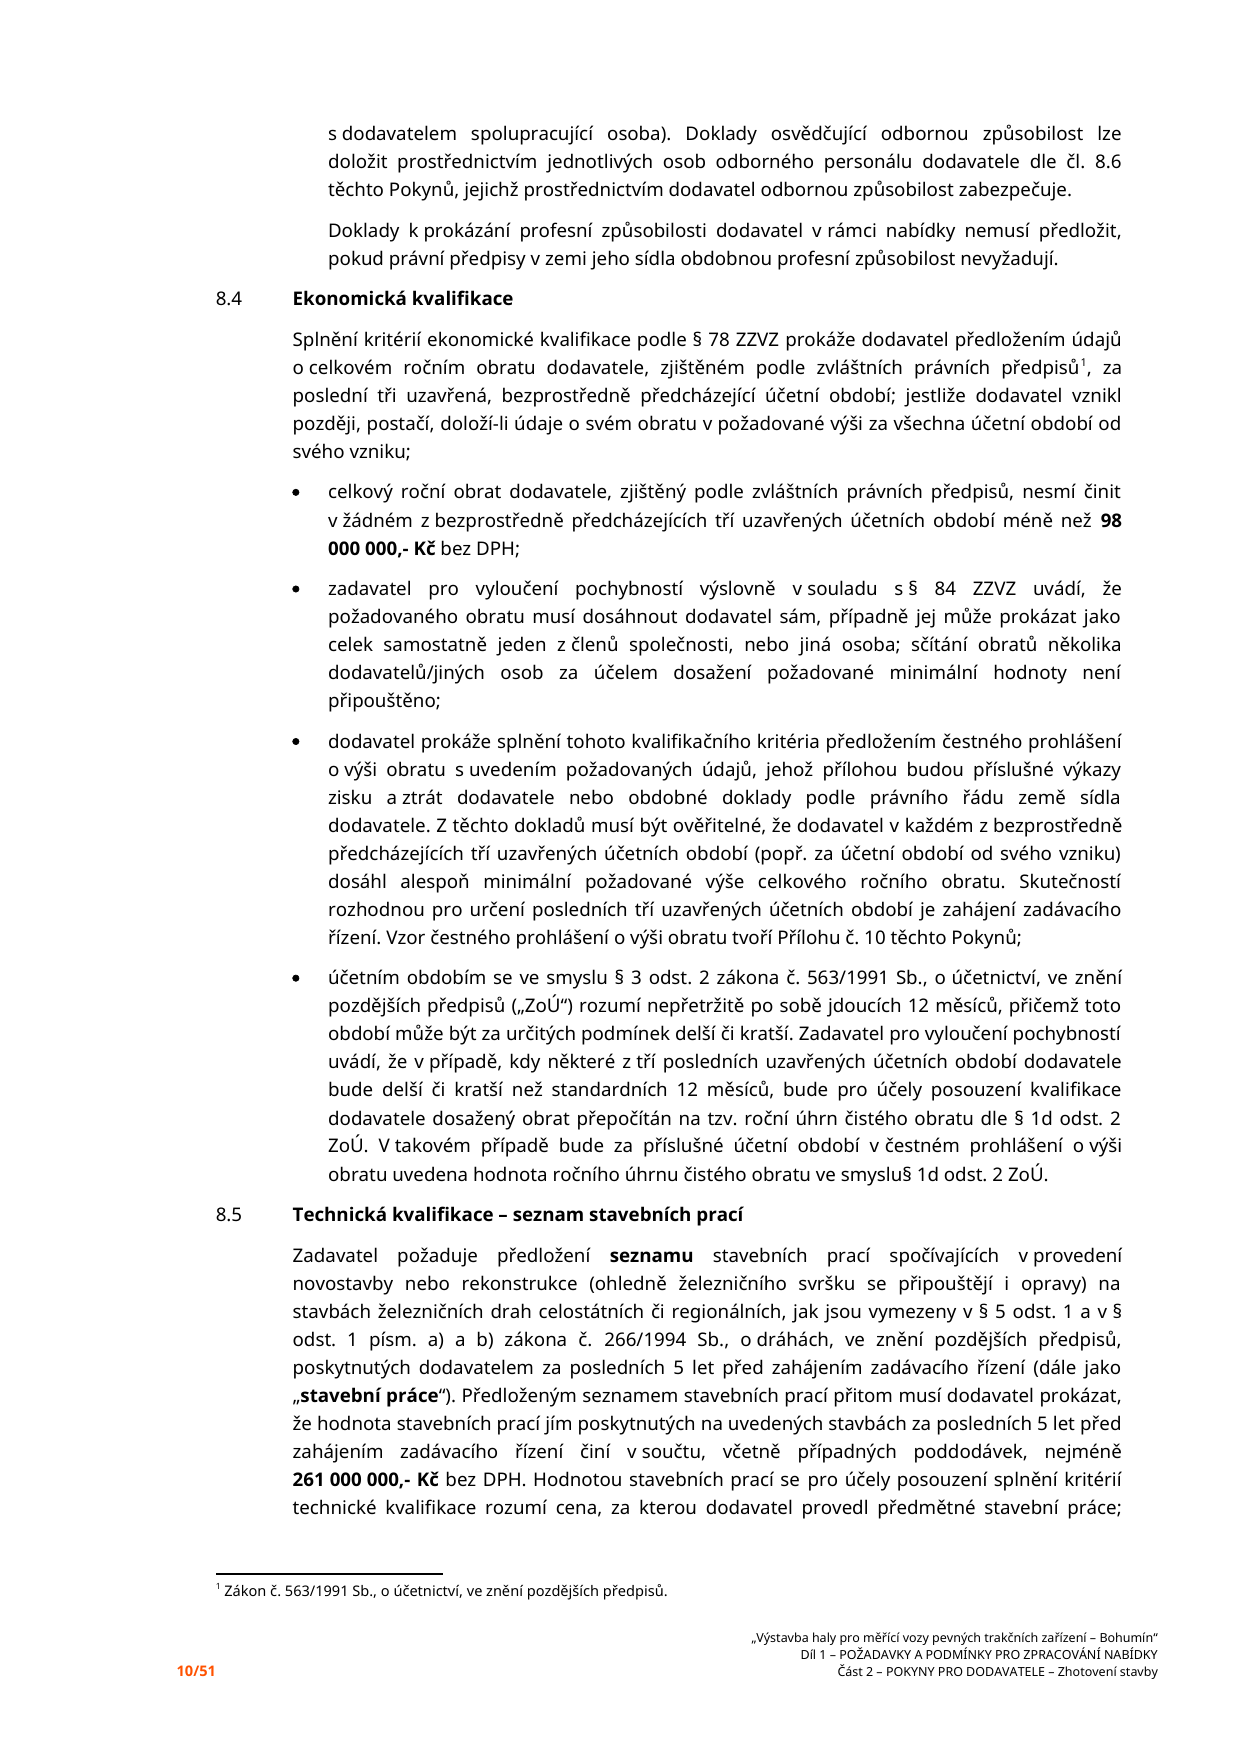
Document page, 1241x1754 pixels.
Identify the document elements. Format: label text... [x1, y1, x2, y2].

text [292, 1242, 1122, 1519]
text zadavatel pro vyloučení pochybností výslovně v souladu s § 84 ZZVZ uvádí, že požadovaného obratu musí dosáhnout dodavatel sám, případně jej může prokázat jako celek samostatně jeden z členů společnosti, nebo jiná osoba; sčítání obratů několika dodavatelů/jiných osob za účelem dosažení požadované minimální hodnoty není připouštěno; [292, 575, 1122, 713]
text Doklady k prokázání profesní způsobilosti dodavatel v rámci nabídky nemusí předložit, pokud právní předpisy v zemi jeho sídla obdobnou profesní způsobilost nevyžadují. [328, 217, 1122, 271]
text Technická kvalifikace – seznam stavebních prací [216, 1201, 1122, 1227]
text účetním obdobím se ve smyslu § 3 odst. 2 zákona č. 563/1991 Sb., o účetnictví, ve znění pozdějších předpisů („ZoÚ“) rozumí nepřetržitě po sobě jdoucích 12 měsíců, přičemž toto období může být za určitých podmínek delší či kratší. Zadavatel pro vyloučení pochybností uvádí, že v případě, kdy některé z tří posledních uzavřených účetních období dodavatele bude delší či kratší než standardních 12 měsíců, bude pro účely posouzení kvalifikace dodavatele dosažený obrat přepočítán na tzv. roční úhrn čistého obratu dle § 1d odst. 2 ZoÚ. V takovém případě bude za příslušné účetní období v čestném prohlášení o výši obratu uvedena hodnota ročního úhrnu čistého obratu ve smyslu§ 1d odst. 2 ZoÚ. [292, 965, 1122, 1186]
text Ekonomická kvalifikace [216, 286, 1122, 311]
text dodavatel prokáže splnění tohoto kvalifikačního kritéria předložením čestného prohlášení o výši obratu s uvedením požadovaných údajů, jehož přílohou budou příslušné výkazy zisku a ztrát dodavatele nebo obdobné doklady podle právního řádu země sídla dodavatele. Z těchto dokladů musí být ověřitelné, že dodavatel v každém z bezprostředně předcházejících tří uzavřených účetních období (popř. za účetní období od svého vzniku) dosáhl alespoň minimální požadované výše celkového ročního obratu. Skutečností rozhodnou pro určení posledních tří uzavřených účetních období je zahájení zadávacího řízení. Vzor čestného prohlášení o výši obratu tvoří Přílohu č. 10 těchto Pokynů; [292, 728, 1122, 950]
text celkový roční obrat dodavatele, zjištěný podle zvláštních právních předpisů, nesmí činit v žádném z bezprostředně předcházejících tří uzavřených účetních období méně než 98 000 000,- Kč bez DPH; [292, 479, 1122, 560]
text Splnění kritérií ekonomické kvalifikace podle § 78 ZZVZ prokáže dodavatel předložením údajů o celkovém ročním obratu dodavatele, zjištěném podle zvláštních právních předpisů, za poslední tři uzavřená, bezprostředně předcházející účetní období; jestliže dodavatel vznikl později, postačí, doloží-li údaje o svém obratu v požadované výši za všechna účetní období od svého vzniku; [292, 326, 1122, 464]
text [328, 121, 1122, 202]
